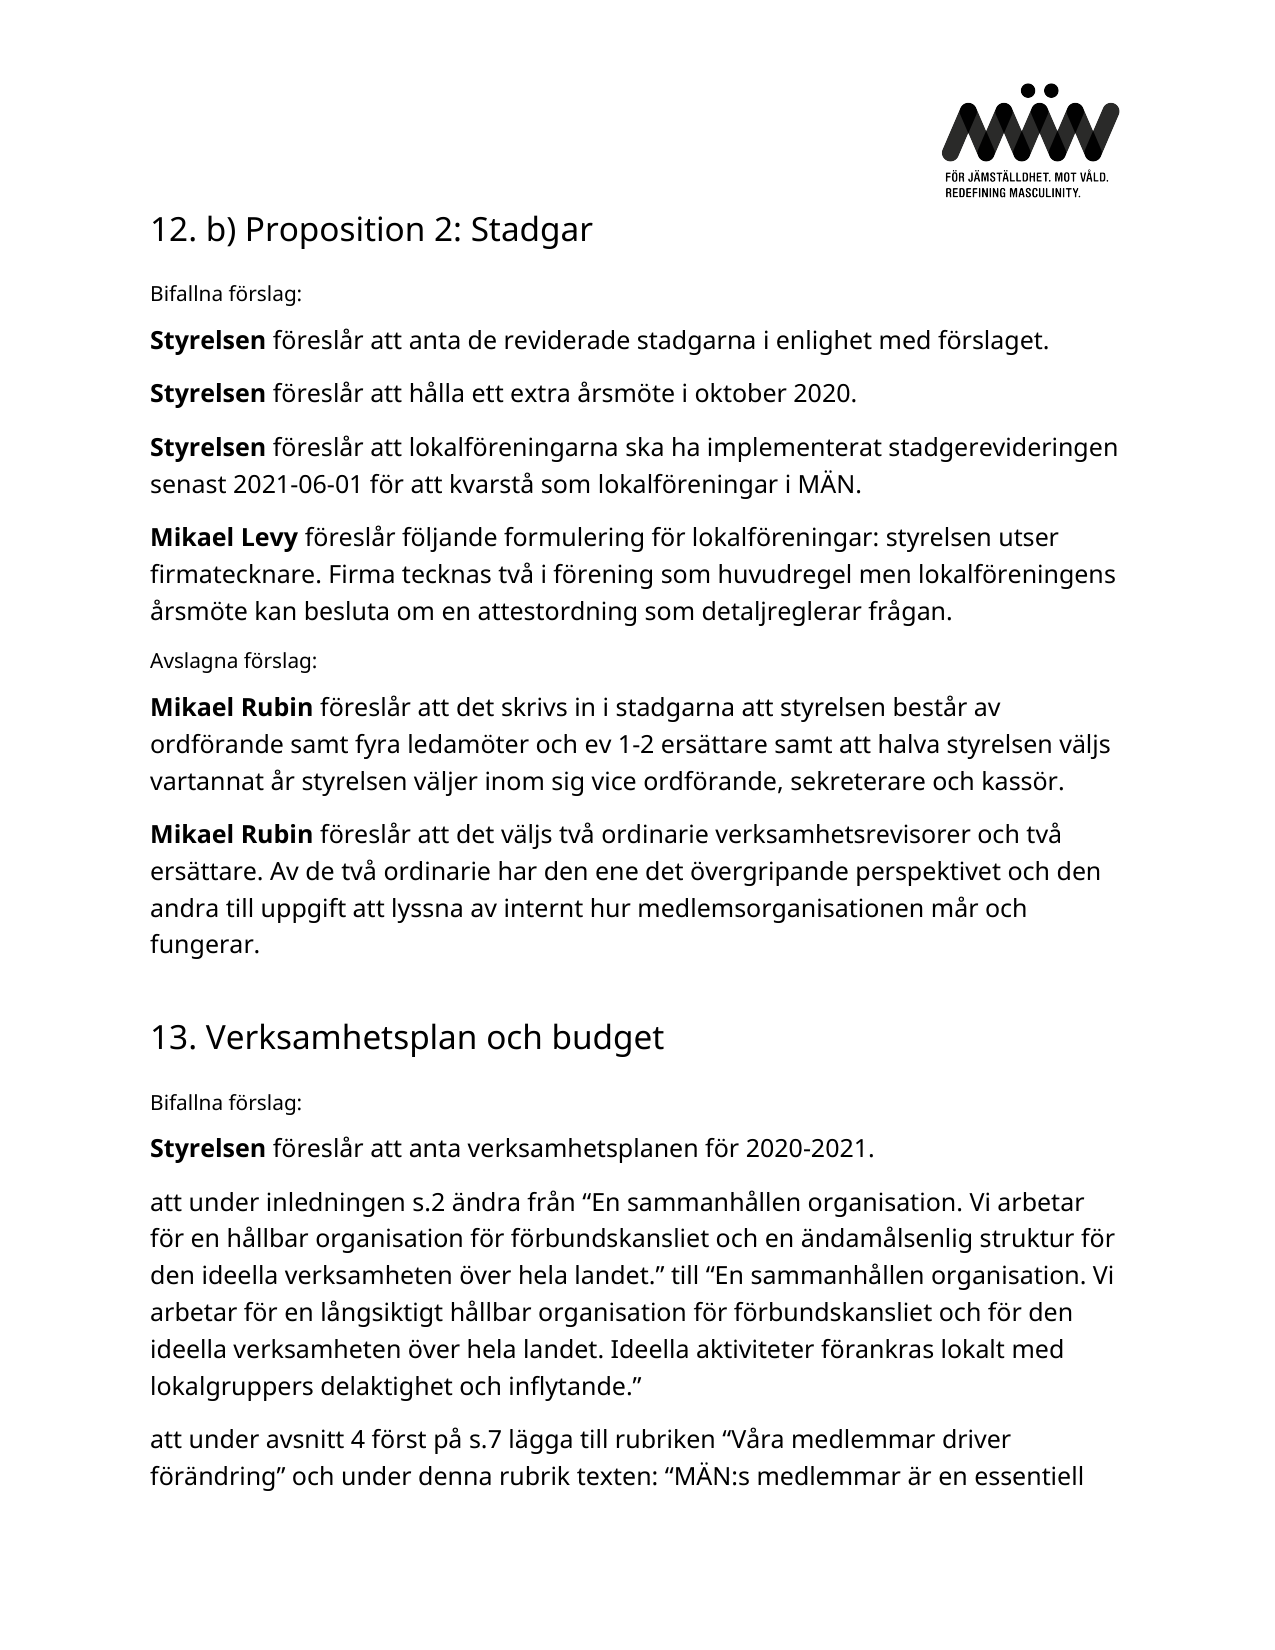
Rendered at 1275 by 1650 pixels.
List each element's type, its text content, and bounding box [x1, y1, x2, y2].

picture [935, 75, 1125, 206]
text Styrelsen föreslår att hålla ett extra årsmöte i oktober 2020. [150, 376, 1125, 410]
text att under inledningen s.2 ändra från “En sammanhållen organisation. Vi arbetar för en hållbar organisation för förbundskansliet och en ändamålsenlig struktur för den ideella verksamheten över hela landet.” till “En sammanhållen organisation. Vi arbetar för en långsiktigt hållbar organisation för förbundskansliet och för den ideella verksamheten över hela landet. Ideella aktiviteter förankras lokalt med lokalgruppers delaktighet och inflytande.” [150, 1184, 1125, 1402]
text Styrelsen föreslår att lokalföreningarna ska ha implementerat stadgerevideringen senast 2021-06-01 för att kvarstå som lokalföreningar i MÄN. [150, 429, 1125, 500]
text Mikael Levy föreslår följande formulering för lokalföreningar: styrelsen utser firmatecknare. Firma tecknas två i förening som huvudregel men lokalföreningens årsmöte kan besluta om en attestordning som detaljreglerar frågan. [150, 520, 1125, 627]
text Mikael Rubin föreslår att det skrivs in i stadgarna att styrelsen består av ordförande samt fyra ledamöter och ev 1-2 ersättare samt att halva styrelsen väljs vartannat år styrelsen väljer inom sig vice ordförande, sekreterare och kassör. [150, 690, 1125, 797]
subtitle Avslagna förslag: [150, 647, 1125, 675]
subtitle 12. b) Proposition 2: Stadgar [150, 206, 1125, 251]
text Styrelsen föreslår att anta de reviderade stadgarna i enlighet med förslaget. [150, 323, 1125, 357]
text Mikael Rubin föreslår att det väljs två ordinarie verksamhetsrevisorer och två ersättare. Av de två ordinarie har den ene det övergripande perspektivet och den andra till uppgift att lyssna av internt hur medlemsorganisationen mår och fungerar. [150, 817, 1125, 961]
subtitle 13. Verksamhetsplan och budget [150, 1014, 1125, 1059]
text Styrelsen föreslår att anta verksamhetsplanen för 2020-2021. [150, 1131, 1125, 1165]
subtitle Bifallna förslag: [150, 279, 1125, 308]
subtitle Bifallna förslag: [150, 1088, 1125, 1116]
